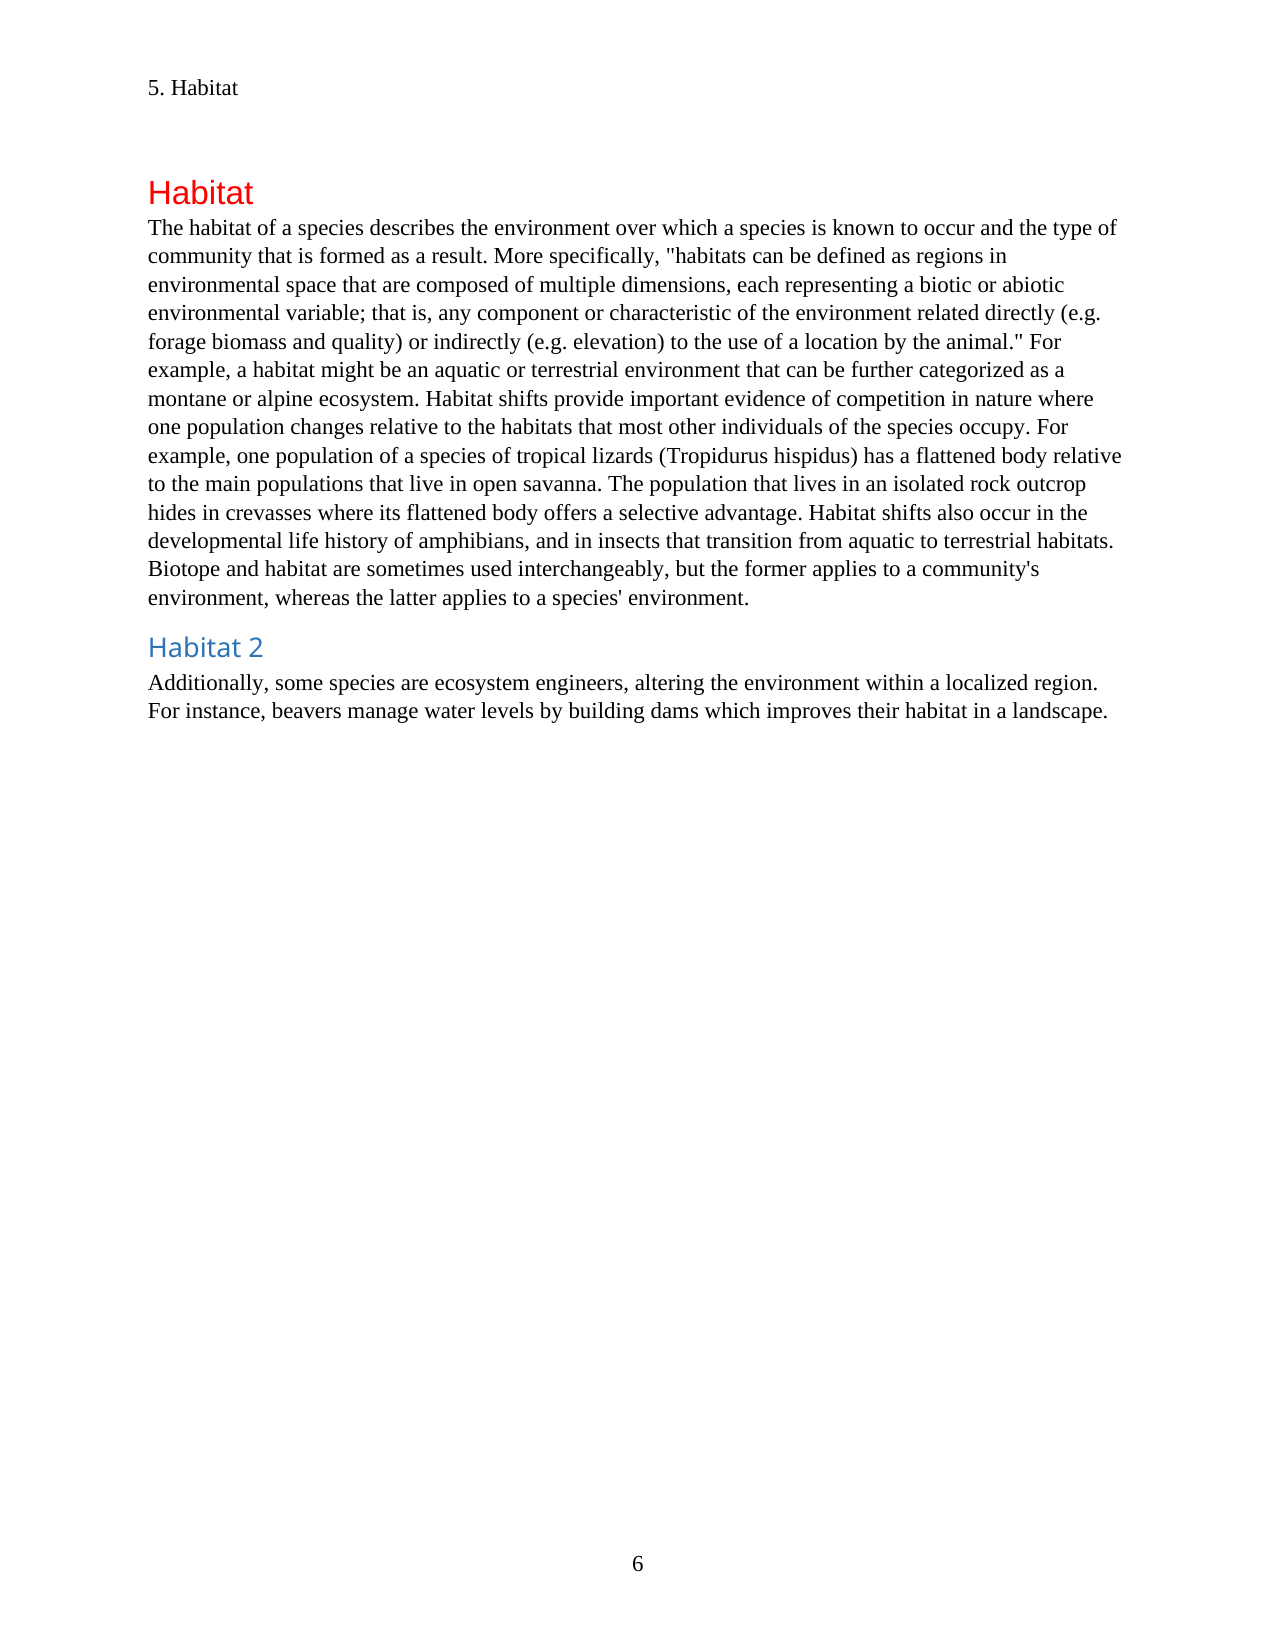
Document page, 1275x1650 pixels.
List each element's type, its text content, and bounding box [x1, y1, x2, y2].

text The habitat of a species describes the environment over which a species is known to occur and the type of community that is formed as a result. More specifically, "habitats can be defined as regions in environmental space that are composed of multiple dimensions, each representing a biotic or abiotic environmental variable; that is, any component or characteristic of the environment related directly (e.g. forage biomass and quality) or indirectly (e.g. elevation) to the use of a location by the animal." For example, a habitat might be an aquatic or terrestrial environment that can be further categorized as a montane or alpine ecosystem. Habitat shifts provide important evidence of competition in nature where one population changes relative to the habitats that most other individuals of the species occupy. For example, one population of a species of tropical lizards (Tropidurus hispidus) has a flattened body relative to the main populations that live in open savanna. The population that lives in an isolated rock outcrop hides in crevasses where its flattened body offers a selective advantage. Habitat shifts also occur in the developmental life history of amphibians, and in insects that transition from aquatic to terrestrial habitats. Biotope and habitat are sometimes used interchangeably, but the former applies to a community's environment, whereas the latter applies to a species' environment. [148, 214, 1127, 610]
text Additionally, some species are ecosystem engineers, altering the environment within a localized region. For instance, beavers manage water levels by building dams which improves their habitat in a landscape. [148, 669, 1127, 723]
subtitle Habitat [148, 173, 1127, 211]
subtitle Habitat 2 [148, 629, 1127, 666]
